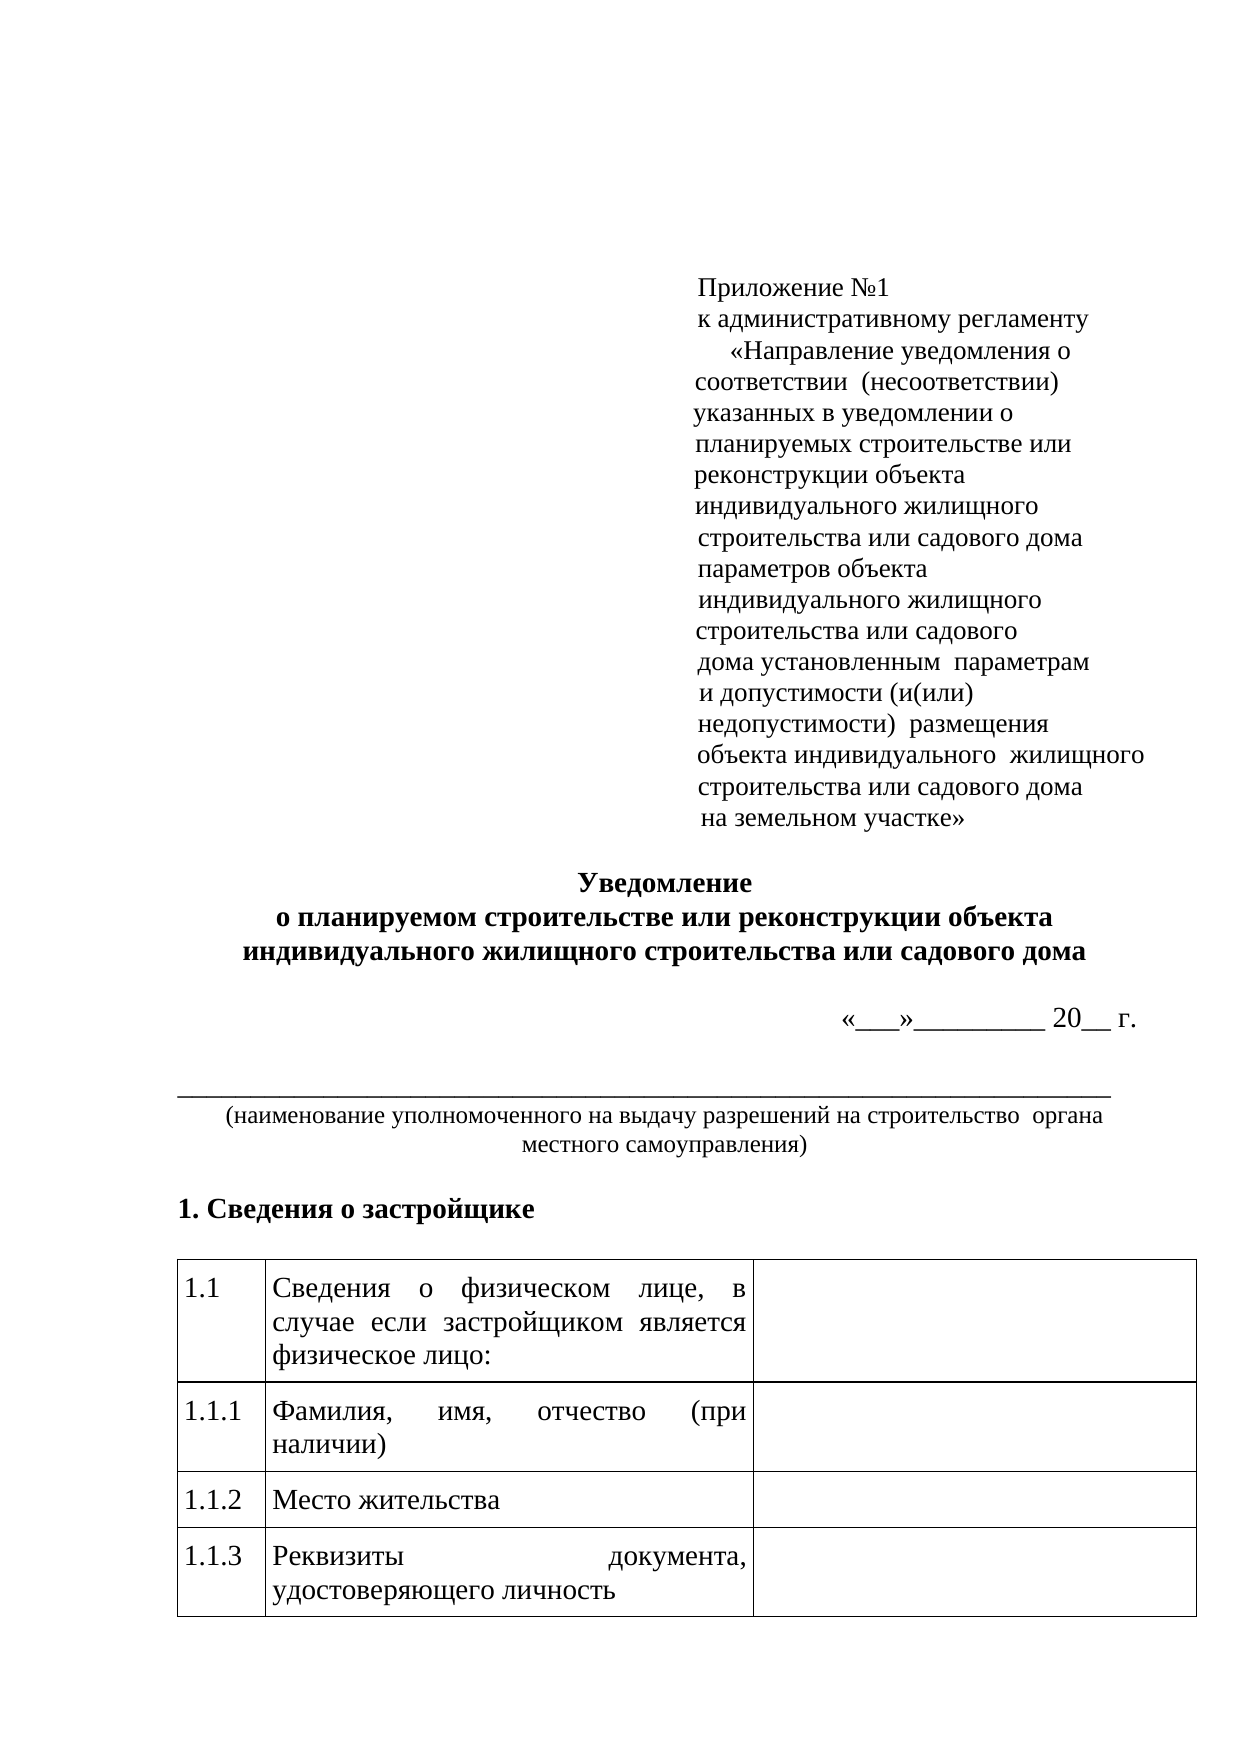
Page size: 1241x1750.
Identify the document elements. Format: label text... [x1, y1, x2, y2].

table_cell Место жительства [266, 1472, 753, 1527]
table_cell 1.1.2 [178, 1472, 265, 1527]
text строительства или садового дома [177, 521, 1152, 552]
text и допустимости (и(или) [177, 676, 1152, 707]
text к административному регламенту [177, 303, 1152, 334]
text строительства или садового дома [177, 770, 1152, 801]
text Приложение №1 [177, 271, 1152, 303]
text на земельном участке» [177, 801, 1152, 832]
text индивидуального жилищного [177, 489, 1152, 521]
text о планируемом строительстве или реконструкции объекта [177, 899, 1152, 933]
text Уведомление [177, 866, 1152, 899]
table_cell 1.1.1 [178, 1383, 265, 1471]
text планируемых строительстве или [177, 427, 1152, 458]
table_cell Реквизиты документа, удостоверяющего личность [266, 1528, 753, 1616]
text реконструкции объекта [177, 458, 1152, 489]
text параметров объекта [177, 552, 1152, 583]
table_cell [754, 1528, 1196, 1616]
text строительства или садового [177, 614, 1152, 645]
text соответствии (несоответствии) [177, 365, 1152, 396]
text «Направление уведомления о [177, 334, 1211, 365]
table_header 1.1 [178, 1260, 265, 1381]
table_cell Фамилия, имя, отчество (при наличии) [266, 1383, 753, 1471]
table_cell [754, 1472, 1196, 1527]
text ________________________________________________________________ [177, 1067, 1152, 1100]
table_cell 1.1.3 [178, 1528, 265, 1616]
table_header [754, 1260, 1196, 1381]
table_cell [754, 1383, 1196, 1471]
text индивидуального жилищного строительства или садового дома [177, 933, 1152, 966]
text (наименование уполномоченного на выдачу разрешений на строительство органа местного самоуправления) [177, 1100, 1152, 1158]
text индивидуального жилищного [177, 583, 1152, 614]
text дома установленным параметрам [177, 645, 1152, 676]
text недопустимости) размещения [177, 707, 1152, 739]
text указанных в уведомлении о [177, 396, 1152, 427]
table_header Сведения о физическом лице, в случае если застройщиком является физическое лицо: [266, 1260, 753, 1381]
text «___»_________ 20__ г. [177, 1000, 1152, 1033]
text объекта индивидуального жилищного [177, 739, 1152, 770]
text 1. Сведения о застройщике [177, 1191, 1152, 1225]
